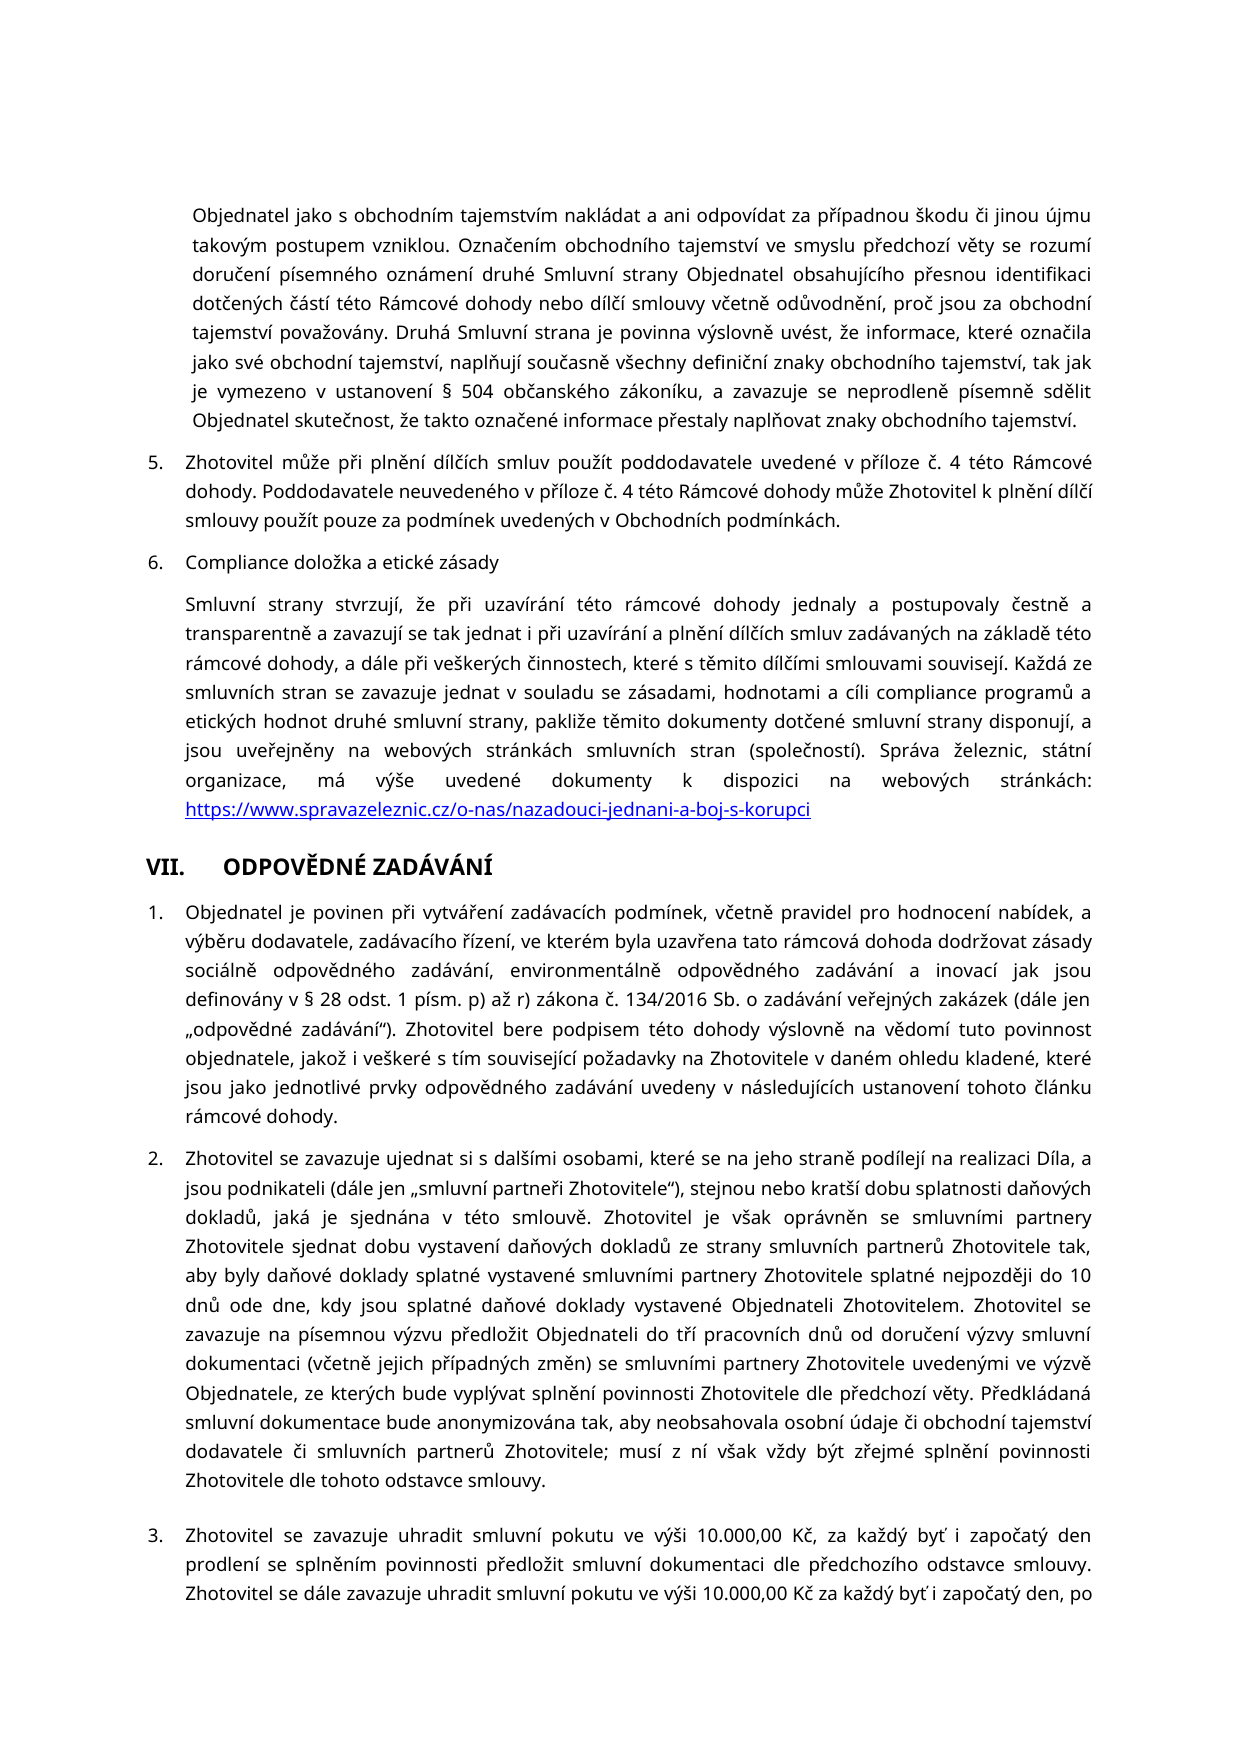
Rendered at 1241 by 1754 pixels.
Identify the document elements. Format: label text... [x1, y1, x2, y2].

list Zhotovitel může při plnění dílčích smluv použít poddodavatele uvedené v příloze č. 4 této Rámcové dohody. Poddodavatele neuvedeného v příloze č. 4 této Rámcové dohody může Zhotovitel k plnění dílčí smlouvy použít pouze za podmínek uvedených v Obchodních podmínkách. [148, 449, 1093, 533]
list Smluvní strany stvrzují, že při uzavírání této rámcové dohody jednaly a postupovaly čestně a transparentně a zavazují se tak jednat i při uzavírání a plnění dílčích smluv zadávaných na základě této rámcové dohody, a dále při veškerých činnostech, které s těmito dílčími smlouvami souvisejí. Každá ze smluvních stran se zavazuje jednat v souladu se zásadami, hodnotami a cíli compliance programů a etických hodnot druhé smluvní strany, pakliže těmito dokumenty dotčené smluvní strany disponují, a jsou uveřejněny na webových stránkách smluvních stran (společností). Správa železnic, státní organizace, má výše uvedené dokumenty k dispozici na webových stránkách: https://www.spravazeleznic.cz/o-nas/nazadouci-jednani-a-boj-s-korupci [185, 591, 1093, 822]
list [148, 203, 1093, 433]
list Zhotovitel se zavazuje ujednat si s dalšími osobami, které se na jeho straně podílejí na realizaci Díla, a jsou podnikateli (dále jen „smluvní partneři Zhotovitele“), stejnou nebo kratší dobu splatnosti daňových dokladů, jaká je sjednána v této smlouvě. Zhotovitel je však oprávněn se smluvními partnery Zhotovitele sjednat dobu vystavení daňových dokladů ze strany smluvních partnerů Zhotovitele tak, aby byly daňové doklady splatné vystavené smluvními partnery Zhotovitele splatné nejpozději do 10 dnů ode dne, kdy jsou splatné daňové doklady vystavené Objednateli Zhotovitelem. Zhotovitel se zavazuje na písemnou výzvu předložit Objednateli do tří pracovních dnů od doručení výzvy smluvní dokumentaci (včetně jejich případných změn) se smluvními partnery Zhotovitele uvedenými ve výzvě Objednatele, ze kterých bude vyplývat splnění povinnosti Zhotovitele dle předchozí věty. Předkládaná smluvní dokumentace bude anonymizována tak, aby neobsahovala osobní údaje či obchodní tajemství dodavatele či smluvních partnerů Zhotovitele; musí z ní však vždy být zřejmé splnění povinnosti Zhotovitele dle tohoto odstavce smlouvy. [148, 1146, 1093, 1493]
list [148, 1522, 1093, 1606]
list ODPOVĚDNÉ ZADÁVÁNÍ [185, 851, 1093, 882]
list Compliance doložka a etické zásady [148, 549, 1093, 575]
list Objednatel je povinen při vytváření zadávacích podmínek, včetně pravidel pro hodnocení nabídek, a výběru dodavatele, zadávacího řízení, ve kterém byla uzavřena tato rámcová dohoda dodržovat zásady sociálně odpovědného zadávání, environmentálně odpovědného zadávání a inovací jak jsou definovány v § 28 odst. 1 písm. p) až r) zákona č. 134/2016 Sb. o zadávání veřejných zakázek (dále jen „odpovědné zadávání“). Zhotovitel bere podpisem této dohody výslovně na vědomí tuto povinnost objednatele, jakož i veškeré s tím související požadavky na Zhotovitele v daném ohledu kladené, které jsou jako jednotlivé prvky odpovědného zadávání uvedeny v následujících ustanovení tohoto článku rámcové dohody. [148, 899, 1093, 1129]
